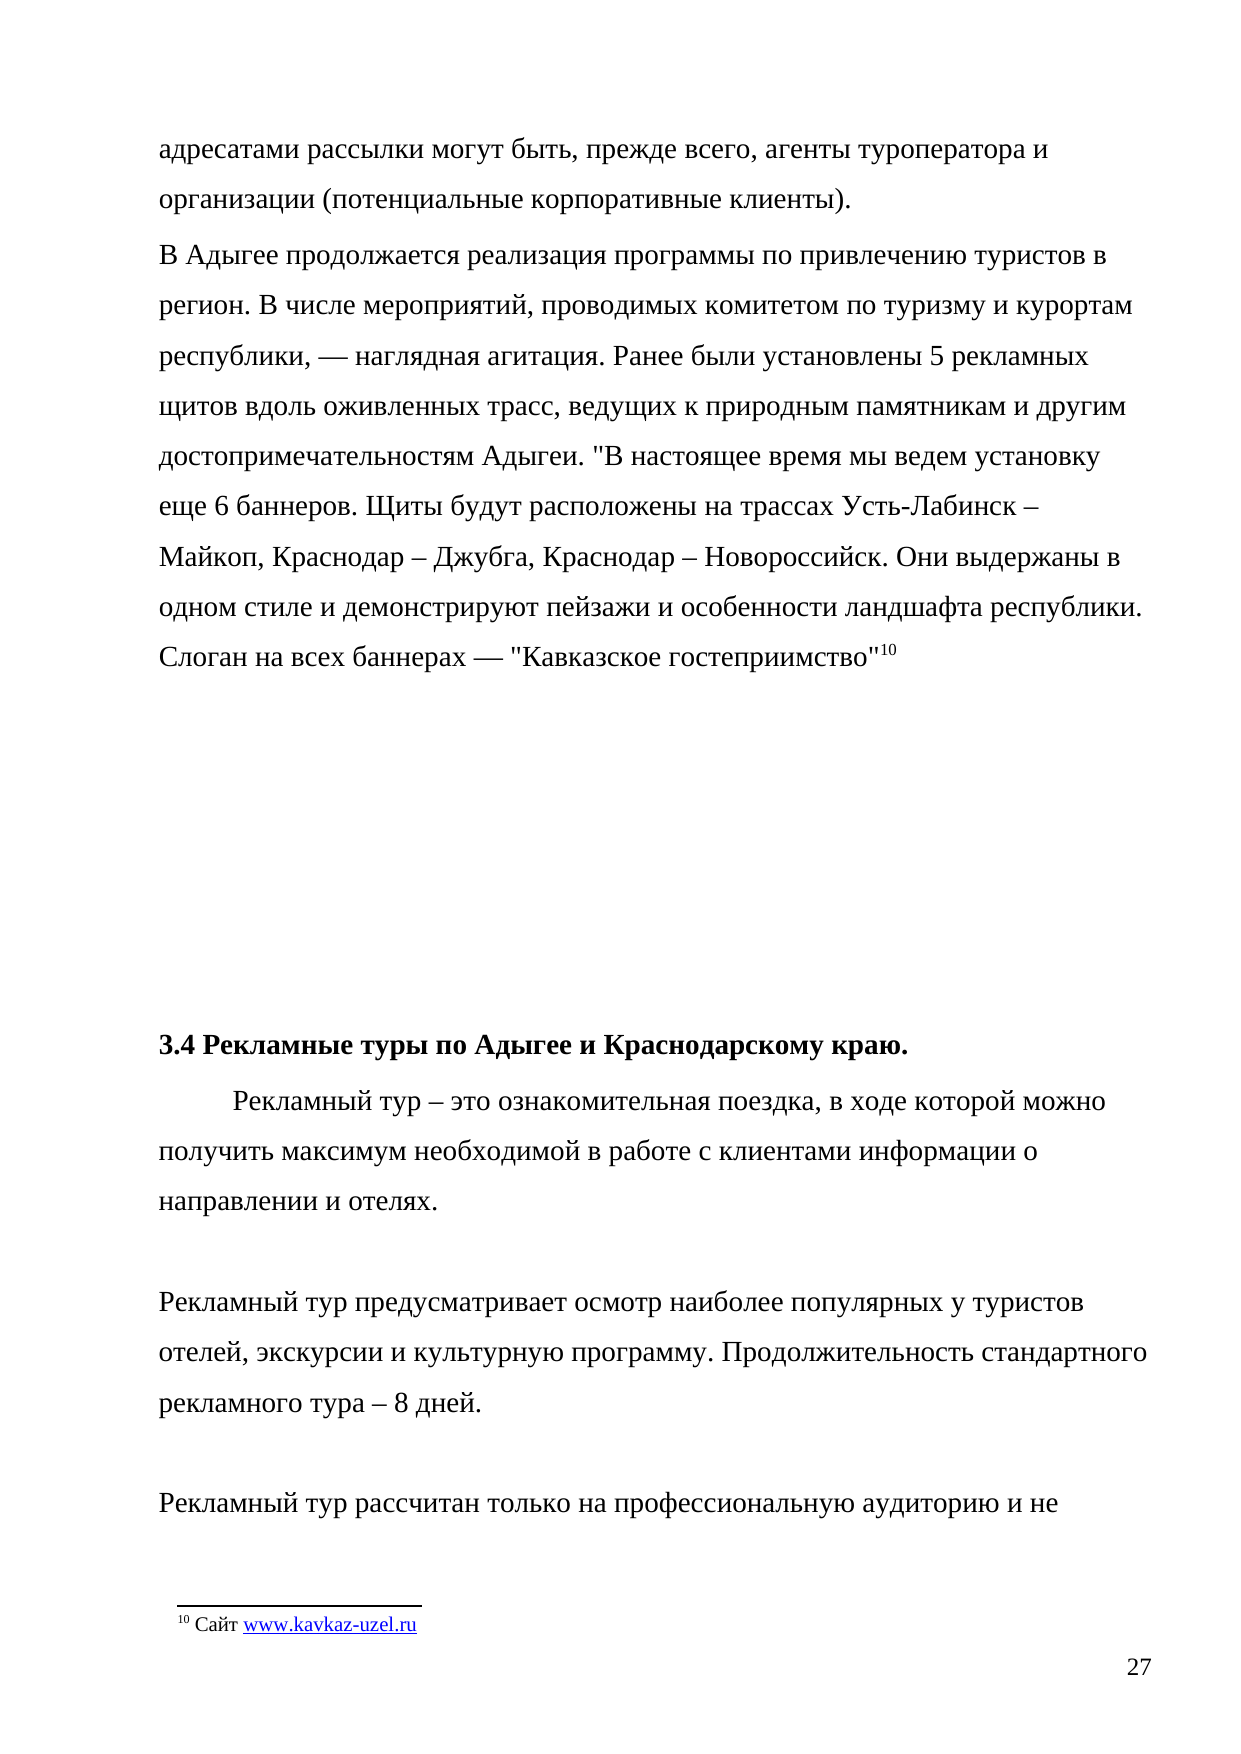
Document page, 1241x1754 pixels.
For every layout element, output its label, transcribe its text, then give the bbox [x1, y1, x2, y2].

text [158, 131, 1152, 215]
text 3.4 Рекламные туры по Адыгее и Краснодарскому краю. [158, 1027, 1152, 1061]
text В Адыгее продолжается реализация программы по привлечению туристов в регион. В числе мероприятий, проводимых комитетом по туризму и курортам республики, — наглядная агитация. Ранее были установлены 5 рекламных щитов вдоль оживленных трасс, ведущих к природным памятникам и другим достопримечательностям Адыгеи. "В настоящее время мы ведем установку еще 6 баннеров. Щиты будут расположены на трассах Усть-Лабинск – Майкоп, Краснодар – Джубга, Краснодар – Новороссийск. Они выдержаны в одном стиле и демонстрируют пейзажи и особенности ландшафта республики. Слоган на всех баннерах — "Кавказское гостеприимство" [158, 237, 1152, 673]
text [158, 1083, 1152, 1519]
